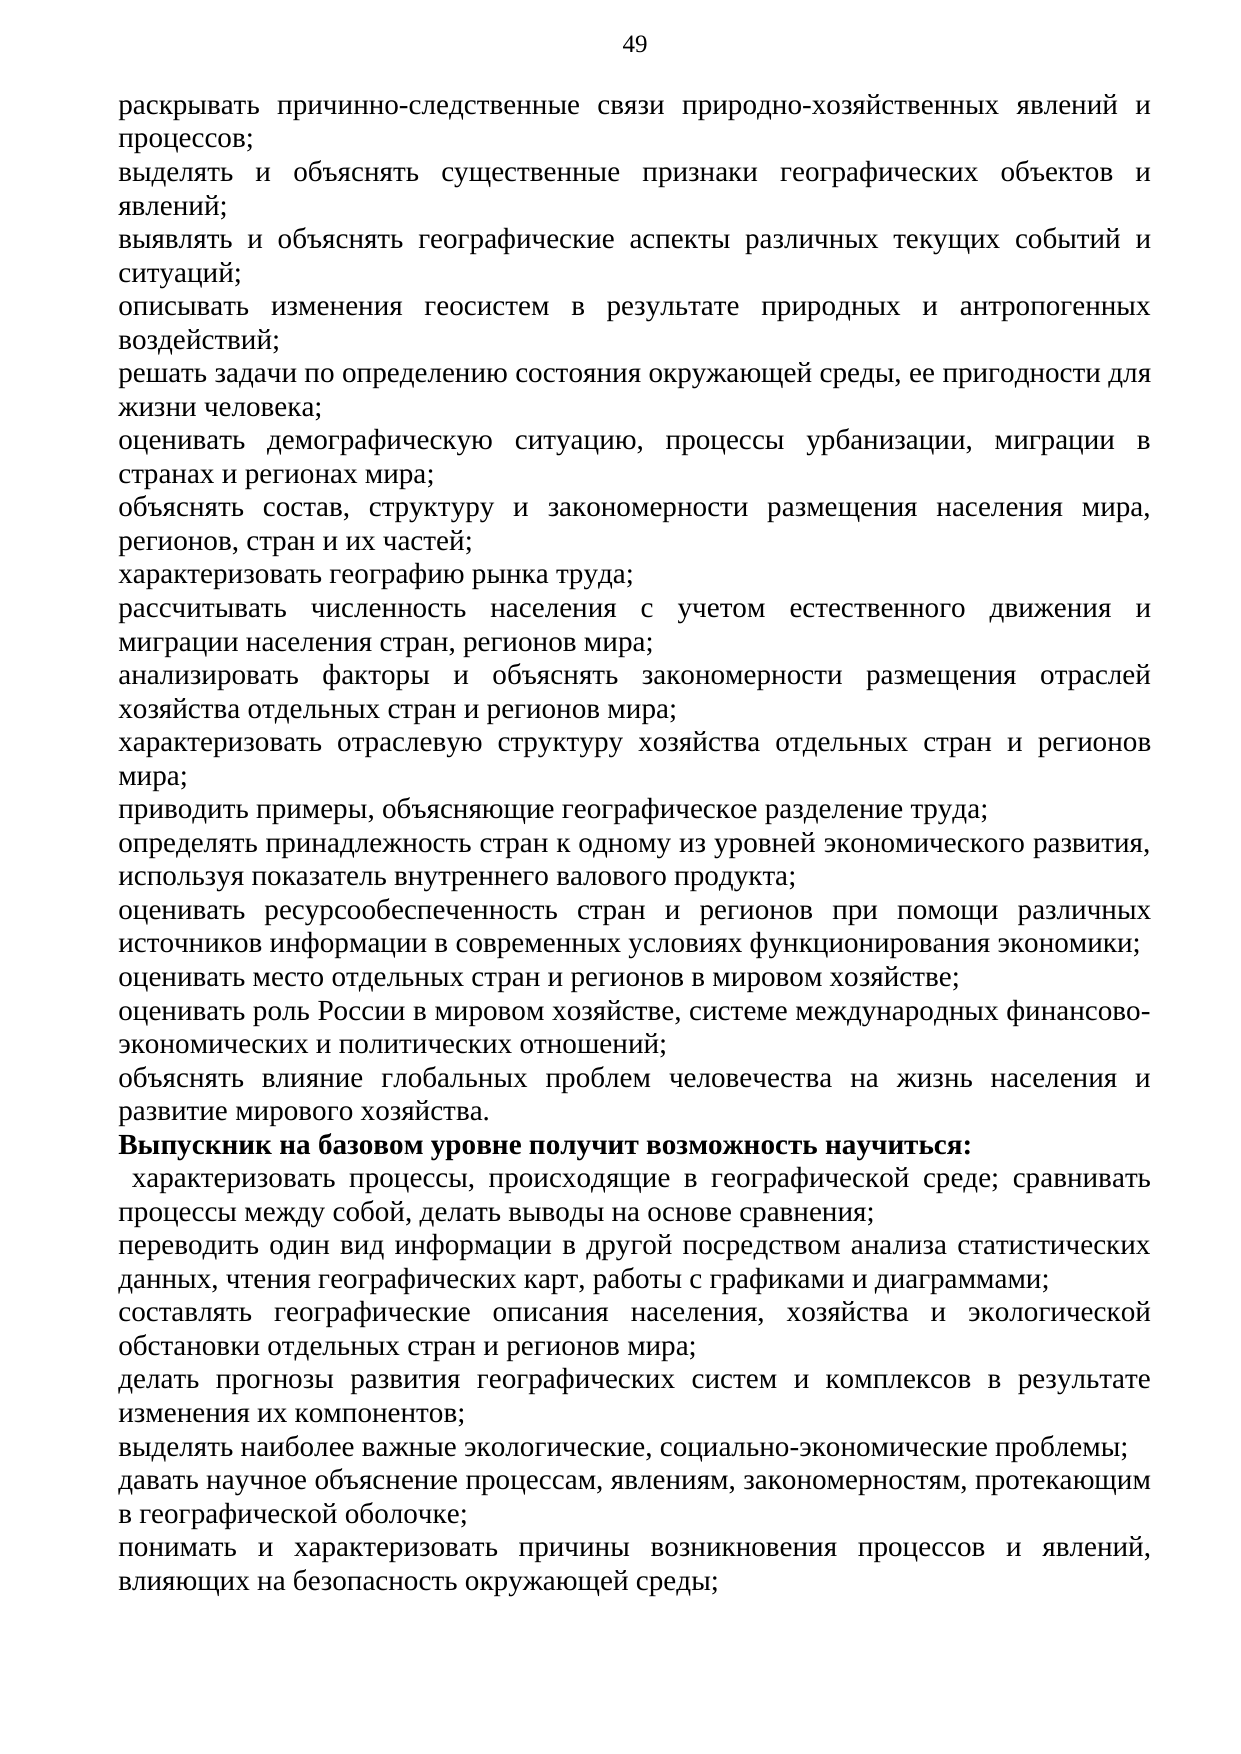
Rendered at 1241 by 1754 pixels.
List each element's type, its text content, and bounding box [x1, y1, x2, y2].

text определять принадлежность стран к одному из уровней экономического развития, используя показатель внутреннего валового продукта; [118, 825, 1152, 892]
text выделять наиболее важные экологические, социально-экономические проблемы; [118, 1429, 1152, 1462]
text объяснять влияние глобальных проблем человечества на жизнь населения и развитие мирового хозяйства. [118, 1060, 1152, 1127]
text раскрывать причинно-следственные связи природно-хозяйственных явлений и процессов; [118, 87, 1152, 154]
text оценивать роль России в мировом хозяйстве, системе международных финансово-экономических и политических отношений; [118, 993, 1152, 1060]
text делать прогнозы развития географических систем и комплексов в результате изменения их компонентов; [118, 1362, 1152, 1429]
text Выпускник на базовом уровне получит возможность научиться: [118, 1127, 1152, 1160]
text оценивать ресурсообеспеченность стран и регионов при помощи различных источников информации в современных условиях функционирования экономики; [118, 892, 1152, 959]
text давать научное объяснение процессам, явлениям, закономерностям, протекающим в географической оболочке; [118, 1462, 1152, 1529]
text выявлять и объяснять географические аспекты различных текущих событий и ситуаций; [118, 221, 1152, 288]
text понимать и характеризовать причины возникновения процессов и явлений, влияющих на безопасность окружающей среды; [118, 1529, 1152, 1596]
text рассчитывать численность населения с учетом естественного движения и миграции населения стран, регионов мира; [118, 590, 1152, 657]
text решать задачи по определению состояния окружающей среды, ее пригодности для жизни человека; [118, 355, 1152, 422]
text приводить примеры, объясняющие географическое разделение труда; [118, 791, 1152, 825]
text выделять и объяснять существенные признаки географических объектов и явлений; [118, 154, 1152, 221]
text анализировать факторы и объяснять закономерности размещения отраслей хозяйства отдельных стран и регионов мира; [118, 657, 1152, 724]
text оценивать демографическую ситуацию, процессы урбанизации, миграции в странах и регионах мира; [118, 422, 1152, 489]
text переводить один вид информации в другой посредством анализа статистических данных, чтения географических карт, работы с графиками и диаграммами; [118, 1227, 1152, 1294]
text оценивать место отдельных стран и регионов в мировом хозяйстве; [118, 959, 1152, 993]
text составлять географические описания населения, хозяйства и экологической обстановки отдельных стран и регионов мира; [118, 1294, 1152, 1362]
text объяснять состав, структуру и закономерности размещения населения мира, регионов, стран и их частей; [118, 489, 1152, 557]
text характеризовать процессы, происходящие в географической среде; сравнивать процессы между собой, делать выводы на основе сравнения; [118, 1160, 1152, 1227]
text характеризовать географию рынка труда; [118, 557, 1152, 590]
text описывать изменения геосистем в результате природных и антропогенных воздействий; [118, 288, 1152, 355]
text характеризовать отраслевую структуру хозяйства отдельных стран и регионов мира; [118, 724, 1152, 791]
